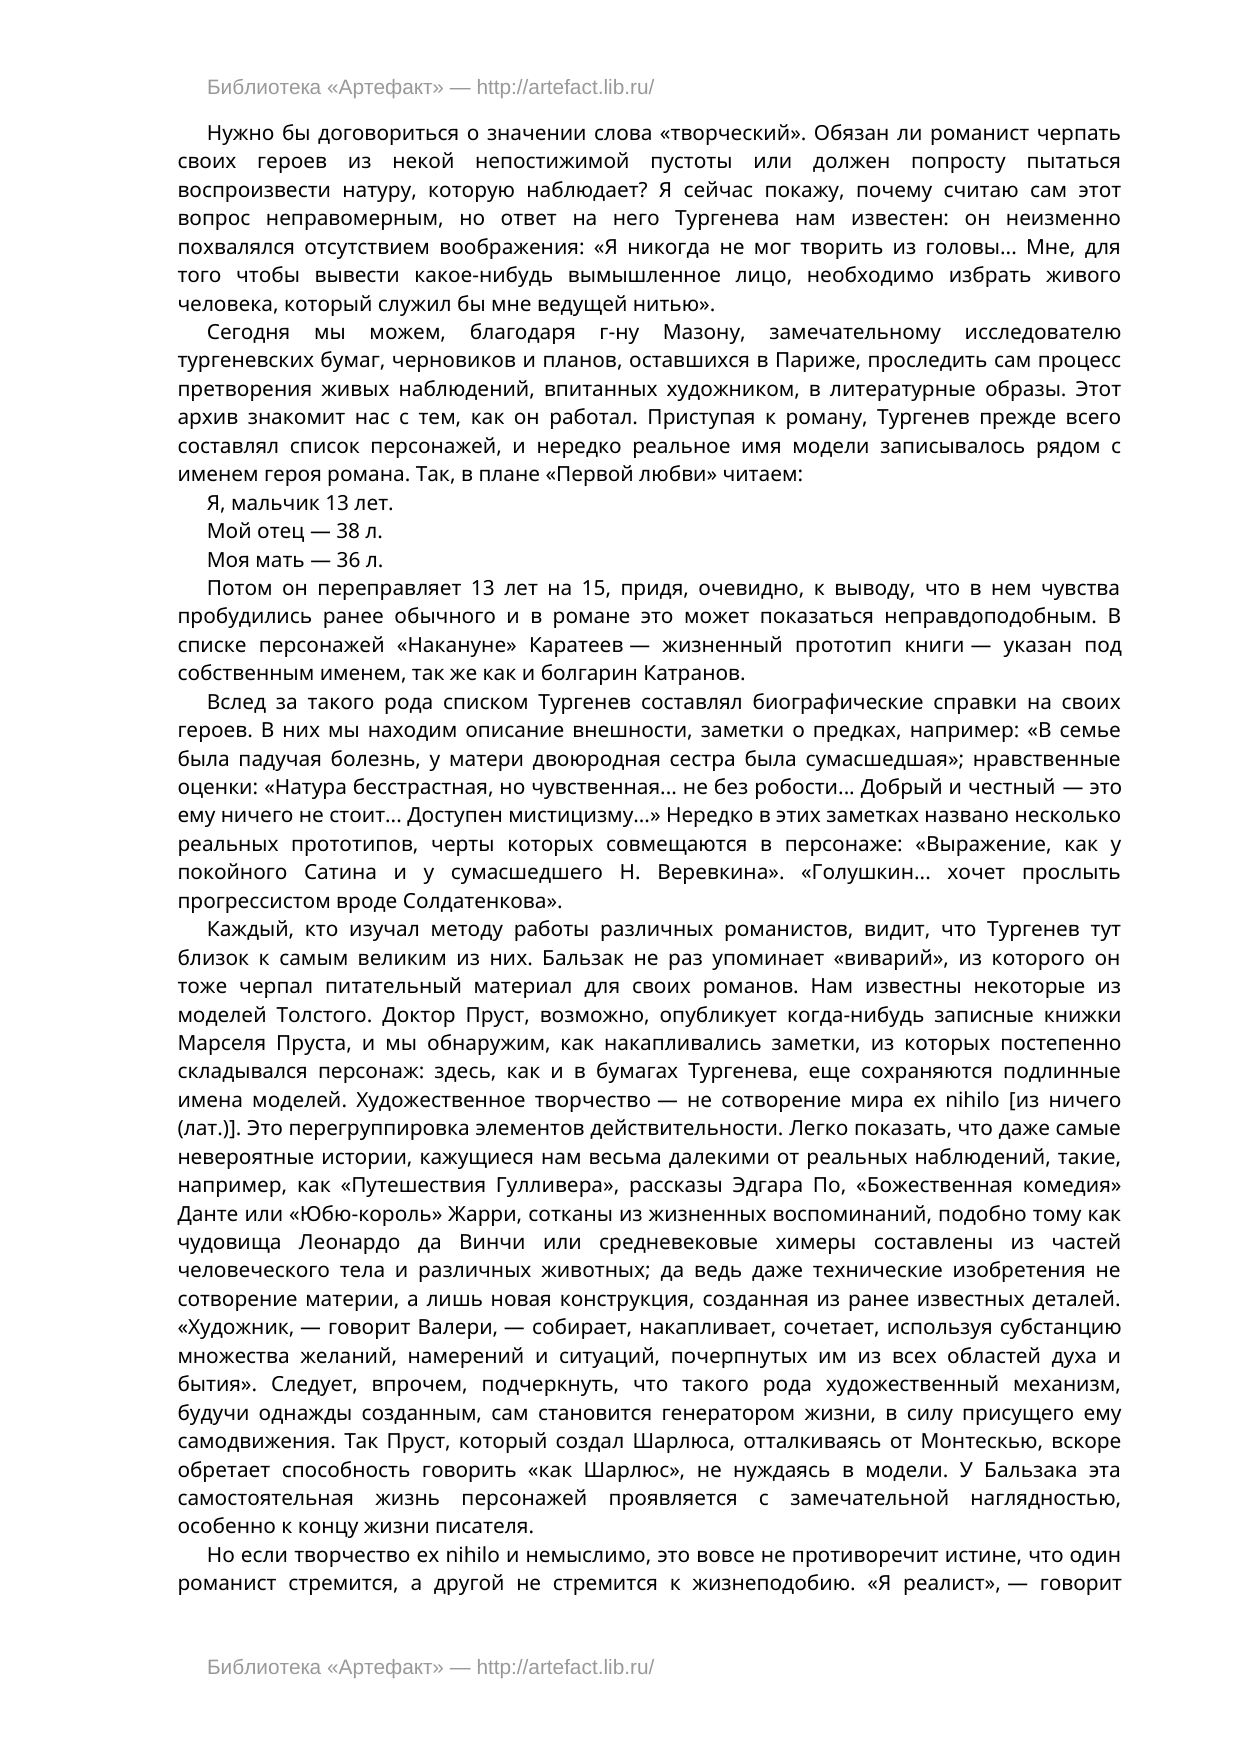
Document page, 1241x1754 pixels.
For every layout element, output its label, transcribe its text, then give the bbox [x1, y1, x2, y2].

text Я, мальчик 13 лет. [177, 488, 1122, 516]
text Нужно бы договориться о значении слова «творческий». Обязан ли романист черпать своих героев из некой непостижимой пустоты или должен попросту пытаться воспроизвести натуру, которую наблюдает? Я сейчас покажу, почему считаю сам этот вопрос неправомерным, но ответ на него Тургенева нам известен: он неизменно похвалялся отсутствием воображения: «Я никогда не мог творить из головы... Мне, для того чтобы вывести какое-нибудь вымышленное лицо, необходимо избрать живого человека, который служил бы мне ведущей нитью». [177, 118, 1122, 317]
text Мой отец — 38 л. [177, 516, 1122, 545]
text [177, 1540, 1122, 1597]
text Потом он переправляет 13 лет на 15, придя, очевидно, к выводу, что в нем чувства пробудились ранее обычного и в романе это может показаться неправдоподобным. В списке персонажей «Накануне» Каратеев — жизненный прототип книги — указан под собственным именем, так же как и болгарин Катранов. [177, 573, 1122, 687]
text Сегодня мы можем, благодаря г-ну Мазону, замечательному исследователю тургеневских бумаг, черновиков и планов, оставшихся в Париже, проследить сам процесс претворения живых наблюдений, впитанных художником, в литературные образы. Этот архив знакомит нас с тем, как он работал. Приступая к роману, Тургенев прежде всего составлял список персонажей, и нередко реальное имя модели записывалось рядом с именем героя романа. Так, в плане «Первой любви» читаем: [177, 317, 1122, 488]
text Вслед за такого рода списком Тургенев составлял биографические справки на своих героев. В них мы находим описание внешности, заметки о предках, например: «В семье была падучая болезнь, у матери двоюродная сестра была сумасшедшая»; нравственные оценки: «Натура бесстрастная, но чувственная... не без робости... Добрый и честный — это ему ничего не стоит... Доступен мистицизму...» Нередко в этих заметках названо несколько реальных прототипов, черты которых совмещаются в персонаже: «Выражение, как у покойного Сатина и у сумасшедшего Н. Веревкина». «Голушкин... хочет прослыть прогрессистом вроде Солдатенкова». [177, 687, 1122, 914]
text Моя мать — 36 л. [177, 545, 1122, 573]
text Каждый, кто изучал методу работы различных романистов, видит, что Тургенев тут близок к самым великим из них. Бальзак не раз упоминает «виварий», из которого он тоже черпал питательный материал для своих романов. Нам известны некоторые из моделей Толстого. Доктор Пруст, возможно, опубликует когда-нибудь записные книжки Марселя Пруста, и мы обнаружим, как накапливались заметки, из которых постепенно складывался персонаж: здесь, как и в бумагах Тургенева, еще сохраняются подлинные имена моделей. Художественное творчество — не сотворение мира ex nihilo [из ничего (лат.)]. Это перегруппировка элементов действительности. Легко показать, что даже самые невероятные истории, кажущиеся нам весьма далекими от реальных наблюдений, такие, например, как «Путешествия Гулливера», рассказы Эдгара По, «Божественная комедия» Данте или «Юбю-король» Жарри, сотканы из жизненных воспоминаний, подобно тому как чудовища Леонардо да Винчи или средневековые химеры составлены из частей человеческого тела и различных животных; да ведь даже технические изобретения не сотворение материи, а лишь новая конструкция, созданная из ранее известных деталей. «Художник, — говорит Валери, — собирает, накапливает, сочетает, используя субстанцию множества желаний, намерений и ситуаций, почерпнутых им из всех областей духа и бытия». Следует, впрочем, подчеркнуть, что такого рода художественный механизм, будучи однажды созданным, сам становится генератором жизни, в силу присущего ему самодвижения. Так Пруст, который создал Шарлюса, отталкиваясь от Монтескью, вскоре обретает способность говорить «как Шарлюс», не нуждаясь в модели. У Бальзака эта самостоятельная жизнь персонажей проявляется с замечательной наглядностью, особенно к концу жизни писателя. [177, 914, 1122, 1540]
